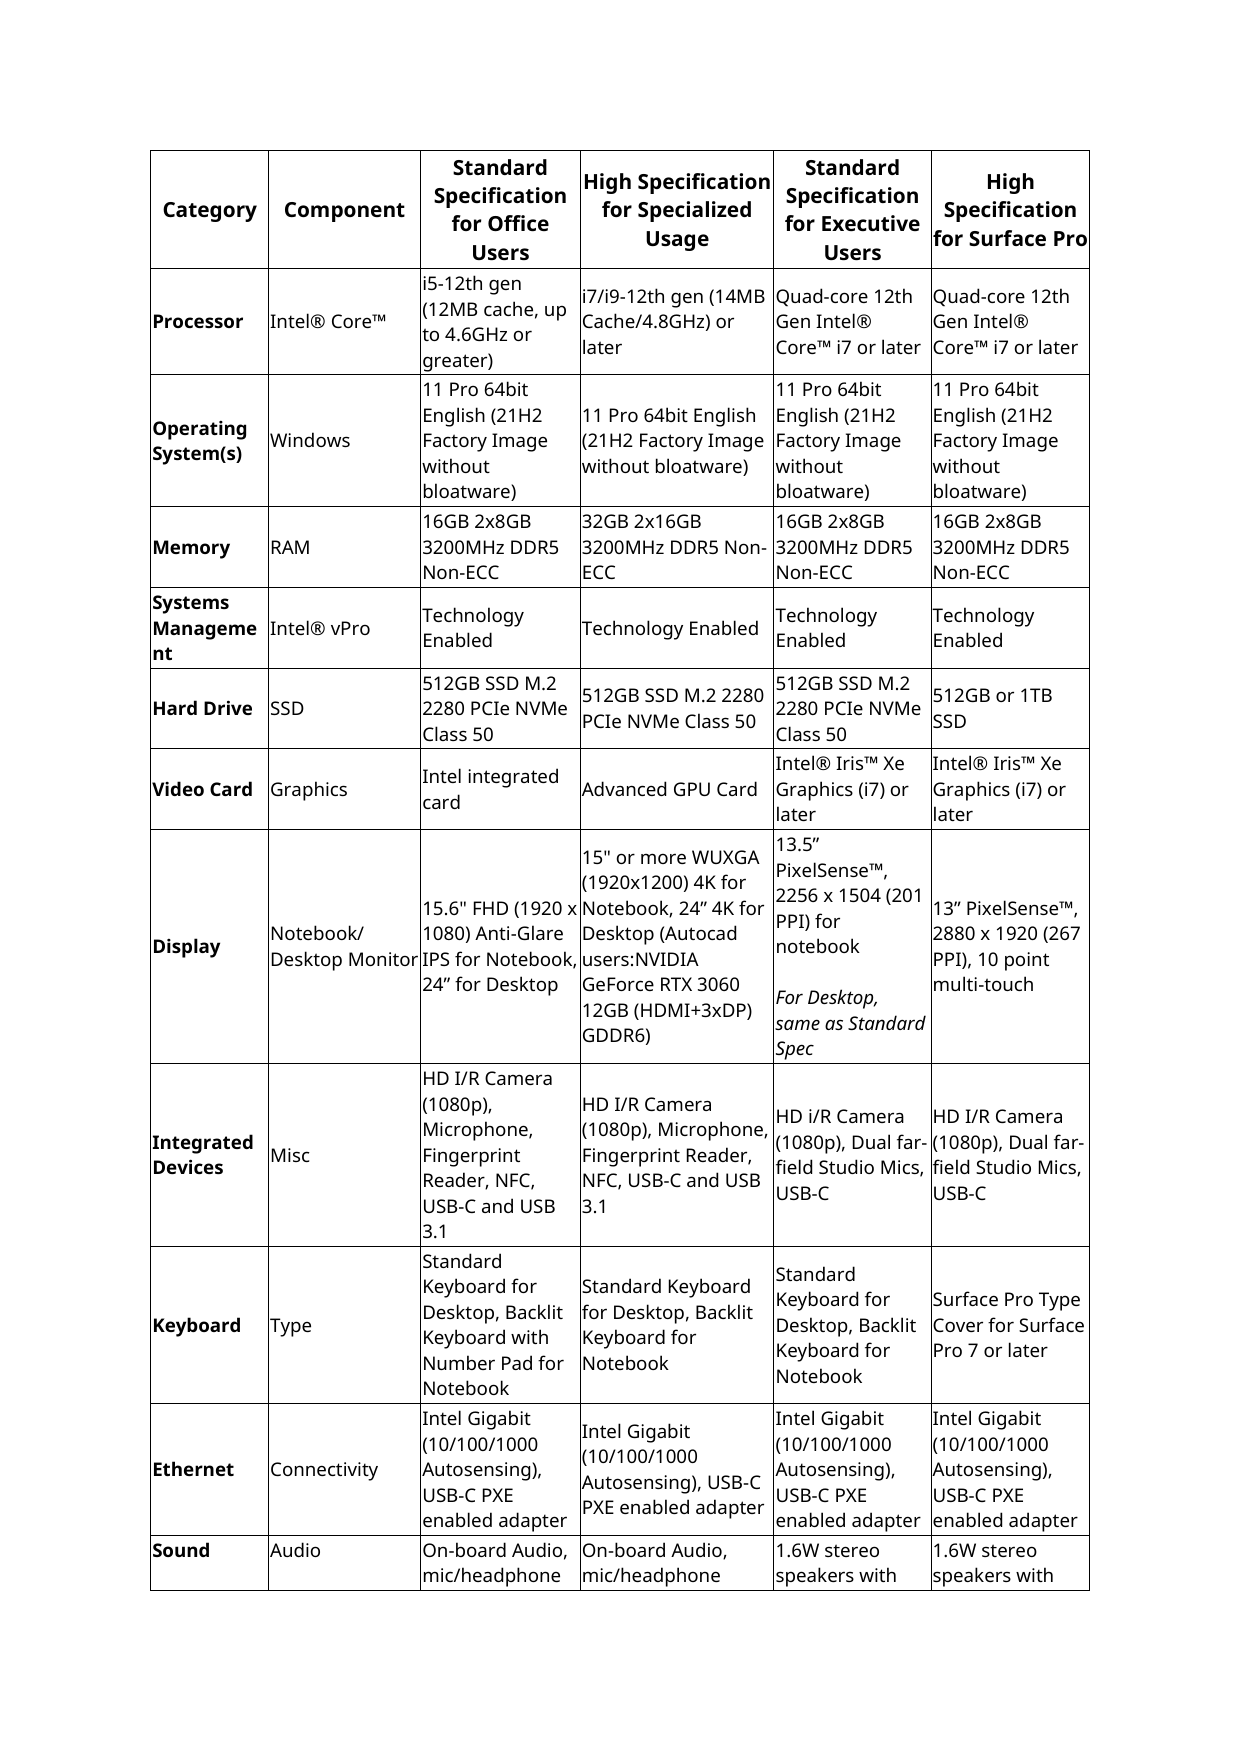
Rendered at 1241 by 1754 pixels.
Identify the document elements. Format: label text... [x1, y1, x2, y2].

table_cell Surface Pro Type Cover for Surface Pro 7 or later [932, 1247, 1089, 1403]
table_cell Intel® vPro [269, 588, 420, 667]
table_header Category [151, 151, 268, 268]
table_cell Operating System(s) [151, 375, 268, 506]
table_cell 32GB 2x16GB 3200MHz DDR5 Non-ECC [581, 507, 773, 587]
table_cell On-board Audio, mic/headphone [421, 1536, 580, 1590]
table_cell i5-12th gen (12MB cache, up to 4.6GHz or greater) [421, 269, 580, 374]
table_cell Windows [269, 375, 420, 506]
table_cell Sound [151, 1536, 268, 1590]
table_cell SSD [269, 669, 420, 748]
table_cell Intel Gigabit (10/100/1000 Autosensing), USB-C PXE enabled adapter [421, 1404, 580, 1534]
table_cell Quad-core 12th Gen Intel® Core™ i7 or later [774, 269, 931, 374]
table_cell Technology Enabled [421, 588, 580, 667]
table_cell HD I/R Camera (1080p), Dual far-field Studio Mics, USB-C [932, 1064, 1089, 1246]
table_cell 16GB 2x8GB 3200MHz DDR5 Non-ECC [774, 507, 931, 587]
table_header Component [269, 151, 420, 268]
table_cell 1.6W stereo speakers with Dolby® Audio™ [774, 1536, 931, 1590]
table_cell Ethernet [151, 1404, 268, 1534]
table_cell HD I/R Camera (1080p), Microphone, Fingerprint Reader, NFC, USB-C and USB 3.1 [581, 1064, 773, 1246]
table_cell Intel Gigabit (10/100/1000 Autosensing), USB-C PXE enabled adapter [581, 1404, 773, 1534]
table_cell 11 Pro 64bit English (21H2 Factory Image without bloatware) [581, 375, 773, 506]
table_cell Processor [151, 269, 268, 374]
table_cell Type [269, 1247, 420, 1403]
table_cell 16GB 2x8GB 3200MHz DDR5 Non-ECC [421, 507, 580, 587]
table_cell 512GB SSD M.2 2280 PCIe NVMe Class 50 [421, 669, 580, 748]
table_cell Intel Gigabit (10/100/1000 Autosensing), USB-C PXE enabled adapter [932, 1404, 1089, 1534]
table_cell 13” PixelSense™, 2880 x 1920 (267 PPI), 10 point multi-touch [932, 830, 1089, 1063]
table_cell 15.6" FHD (1920 x 1080) Anti-Glare IPS for Notebook, 24” for Desktop [421, 830, 580, 1063]
table_cell Memory [151, 507, 268, 587]
table_cell HD i/R Camera (1080p), Dual far-field Studio Mics, USB-C [774, 1064, 931, 1246]
table_cell Hard Drive [151, 669, 268, 748]
table_cell Standard Keyboard for Desktop, Backlit Keyboard for Notebook [774, 1247, 931, 1403]
table_cell Misc [269, 1064, 420, 1246]
table_cell Systems Management [151, 588, 268, 667]
table_header High Specification for Specialized Usage [581, 151, 773, 268]
table_cell Display [151, 830, 268, 1063]
table_cell 512GB SSD M.2 2280 PCIe NVMe Class 50 [774, 669, 931, 748]
table_cell i7/i9-12th gen (14MB Cache/4.8GHz) or later [581, 269, 773, 374]
table_cell Intel® Core™ [269, 269, 420, 374]
table_cell Intel Gigabit (10/100/1000 Autosensing), USB-C PXE enabled adapter [774, 1404, 931, 1534]
table_cell Intel integrated card [421, 749, 580, 829]
table_cell 512GB or 1TB SSD [932, 669, 1089, 748]
table_cell 512GB SSD M.2 2280 PCIe NVMe Class 50 [581, 669, 773, 748]
table_cell On-board Audio, mic/headphone [581, 1536, 773, 1590]
table_cell Connectivity [269, 1404, 420, 1534]
table_cell Technology Enabled [932, 588, 1089, 667]
table_cell Standard Keyboard for Desktop, Backlit Keyboard with Number Pad for Notebook [421, 1247, 580, 1403]
table_cell Advanced GPU Card [581, 749, 773, 829]
table_cell Intel® Iris™ Xe Graphics (i7) or later [774, 749, 931, 829]
table_cell Technology Enabled [774, 588, 931, 667]
table_cell 13.5” PixelSense™, 2256 x 1504 (201 PPI) for notebook For Desktop, same as Standard Spec [774, 830, 931, 1063]
table_cell Keyboard [151, 1247, 268, 1403]
table_cell Video Card [151, 749, 268, 829]
table_cell 15" or more WUXGA (1920x1200) 4K for Notebook, 24” 4K for Desktop (Autocad users:NVIDIA GeForce RTX 3060 12GB (HDMI+3xDP) GDDR6) [581, 830, 773, 1063]
table_cell 1.6W stereo speakers with Dolby® Audio™ [932, 1536, 1089, 1590]
table_header Standard Specification for Executive Users [774, 151, 931, 268]
table_cell 11 Pro 64bit English (21H2 Factory Image without bloatware) [932, 375, 1089, 506]
table_cell Technology Enabled [581, 588, 773, 667]
table_header High Specification for Surface Pro [932, 151, 1089, 268]
table_cell 11 Pro 64bit English (21H2 Factory Image without bloatware) [421, 375, 580, 506]
table_cell Integrated Devices [151, 1064, 268, 1246]
table_cell Notebook/Desktop Monitor [269, 830, 420, 1063]
table_cell RAM [269, 507, 420, 587]
table_header Standard Specification for Office Users [421, 151, 580, 268]
table_cell 11 Pro 64bit English (21H2 Factory Image without bloatware) [774, 375, 931, 506]
table_cell HD I/R Camera (1080p), Microphone, Fingerprint Reader, NFC, USB-C and USB 3.1 [421, 1064, 580, 1246]
table_cell 16GB 2x8GB 3200MHz DDR5 Non-ECC [932, 507, 1089, 587]
table_cell Audio [269, 1536, 420, 1590]
table_cell Quad-core 12th Gen Intel® Core™ i7 or later [932, 269, 1089, 374]
table_cell Standard Keyboard for Desktop, Backlit Keyboard for Notebook [581, 1247, 773, 1403]
table_cell Intel® Iris™ Xe Graphics (i7) or later [932, 749, 1089, 829]
table_cell Graphics [269, 749, 420, 829]
